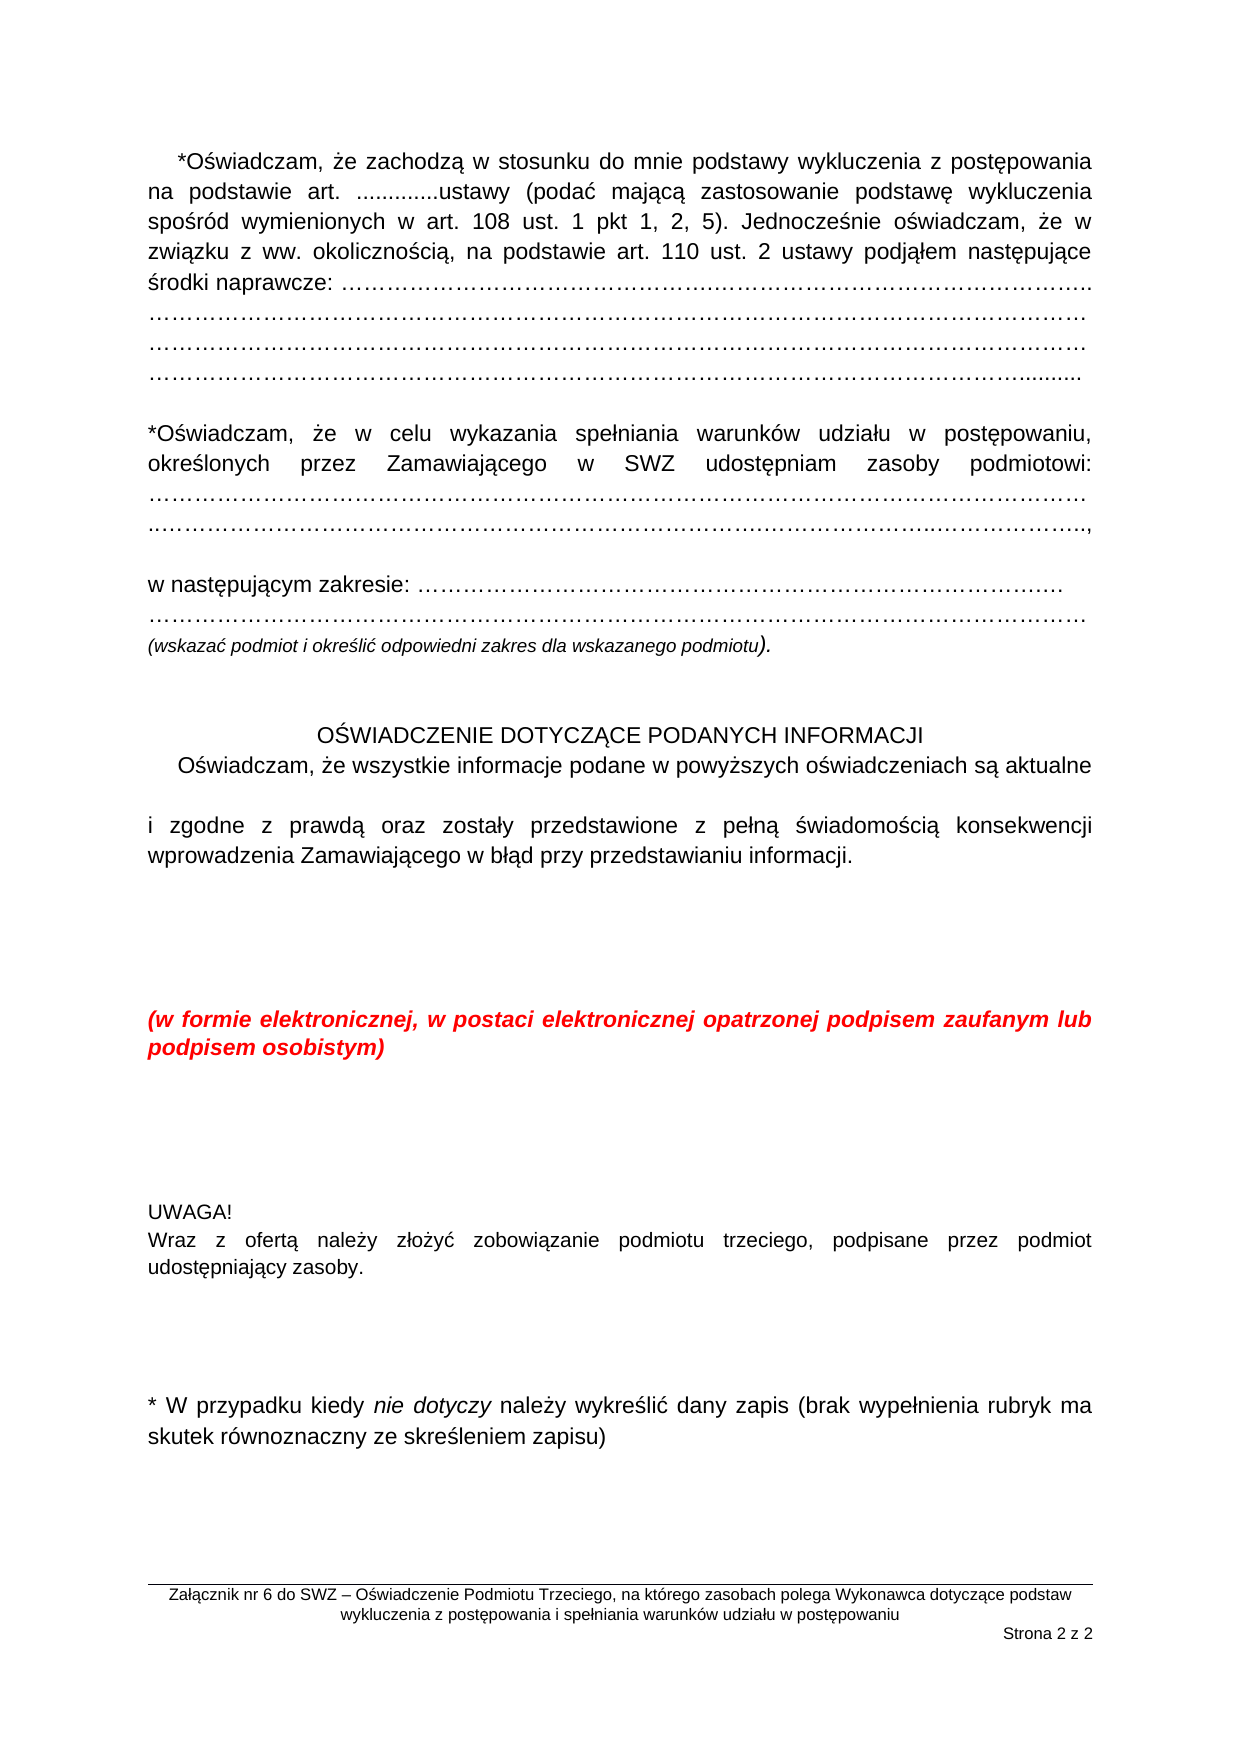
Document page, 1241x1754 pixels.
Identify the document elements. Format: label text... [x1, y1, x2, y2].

text * W przypadku kiedy nie dotyczy należy wykreślić dany zapis (brak wypełnienia rubryk ma skutek równoznaczny ze skreśleniem zapisu) [148, 1392, 1093, 1449]
text *Oświadczam, że zachodzą w stosunku do mnie podstawy wykluczenia z postępowania na podstawie art. .............ustawy (podać mającą zastosowanie podstawę wykluczenia spośród wymienionych w art. 108 ust. 1 pkt 1, 2, 5). Jednocześnie oświadczam, że w związku z ww. okolicznością, na podstawie art. 110 ust. 2 ustawy podjąłem następujące środki naprawcze: ………………………………………….………………………………………….. …………………………………………………………………………………………………………… ………………………………………………………………………………………………………………………………………………………………………………………………………………….......... [148, 148, 1093, 385]
text UWAGA! [148, 1200, 1093, 1224]
text *Oświadczam, że w celu wykazania spełniania warunków udziału w postępowaniu, określonych przez Zamawiającego w SWZ udostępniam zasoby podmiotowi: …………………………………………………………………………………………………………… [148, 419, 1093, 506]
text OŚWIADCZENIE DOTYCZĄCE PODANYCH INFORMACJI [148, 722, 1093, 748]
text Oświadczam, że wszystkie informacje podane w powyższych oświadczeniach są aktualne i zgodne z prawdą oraz zostały przedstawione z pełną świadomością konsekwencji wprowadzenia Zamawiającego w błąd przy przedstawianiu informacji. [148, 752, 1093, 869]
text …………………………………………………………………………………………………………… (wskazać podmiot i określić odpowiedni zakres dla wskazanego podmiotu). [148, 601, 1093, 657]
text ..…………………………………………………………………….…………………..……………….., w następującym zakresie: ……………………………………………………………………….… [148, 510, 1093, 597]
text (w formie elektronicznej, w postaci elektronicznej opatrzonej podpisem zaufanym lub podpisem osobistym) [148, 1006, 1093, 1060]
text Wraz z ofertą należy złożyć zobowiązanie podmiotu trzeciego, podpisane przez podmiot udostępniający zasoby. [148, 1227, 1093, 1279]
